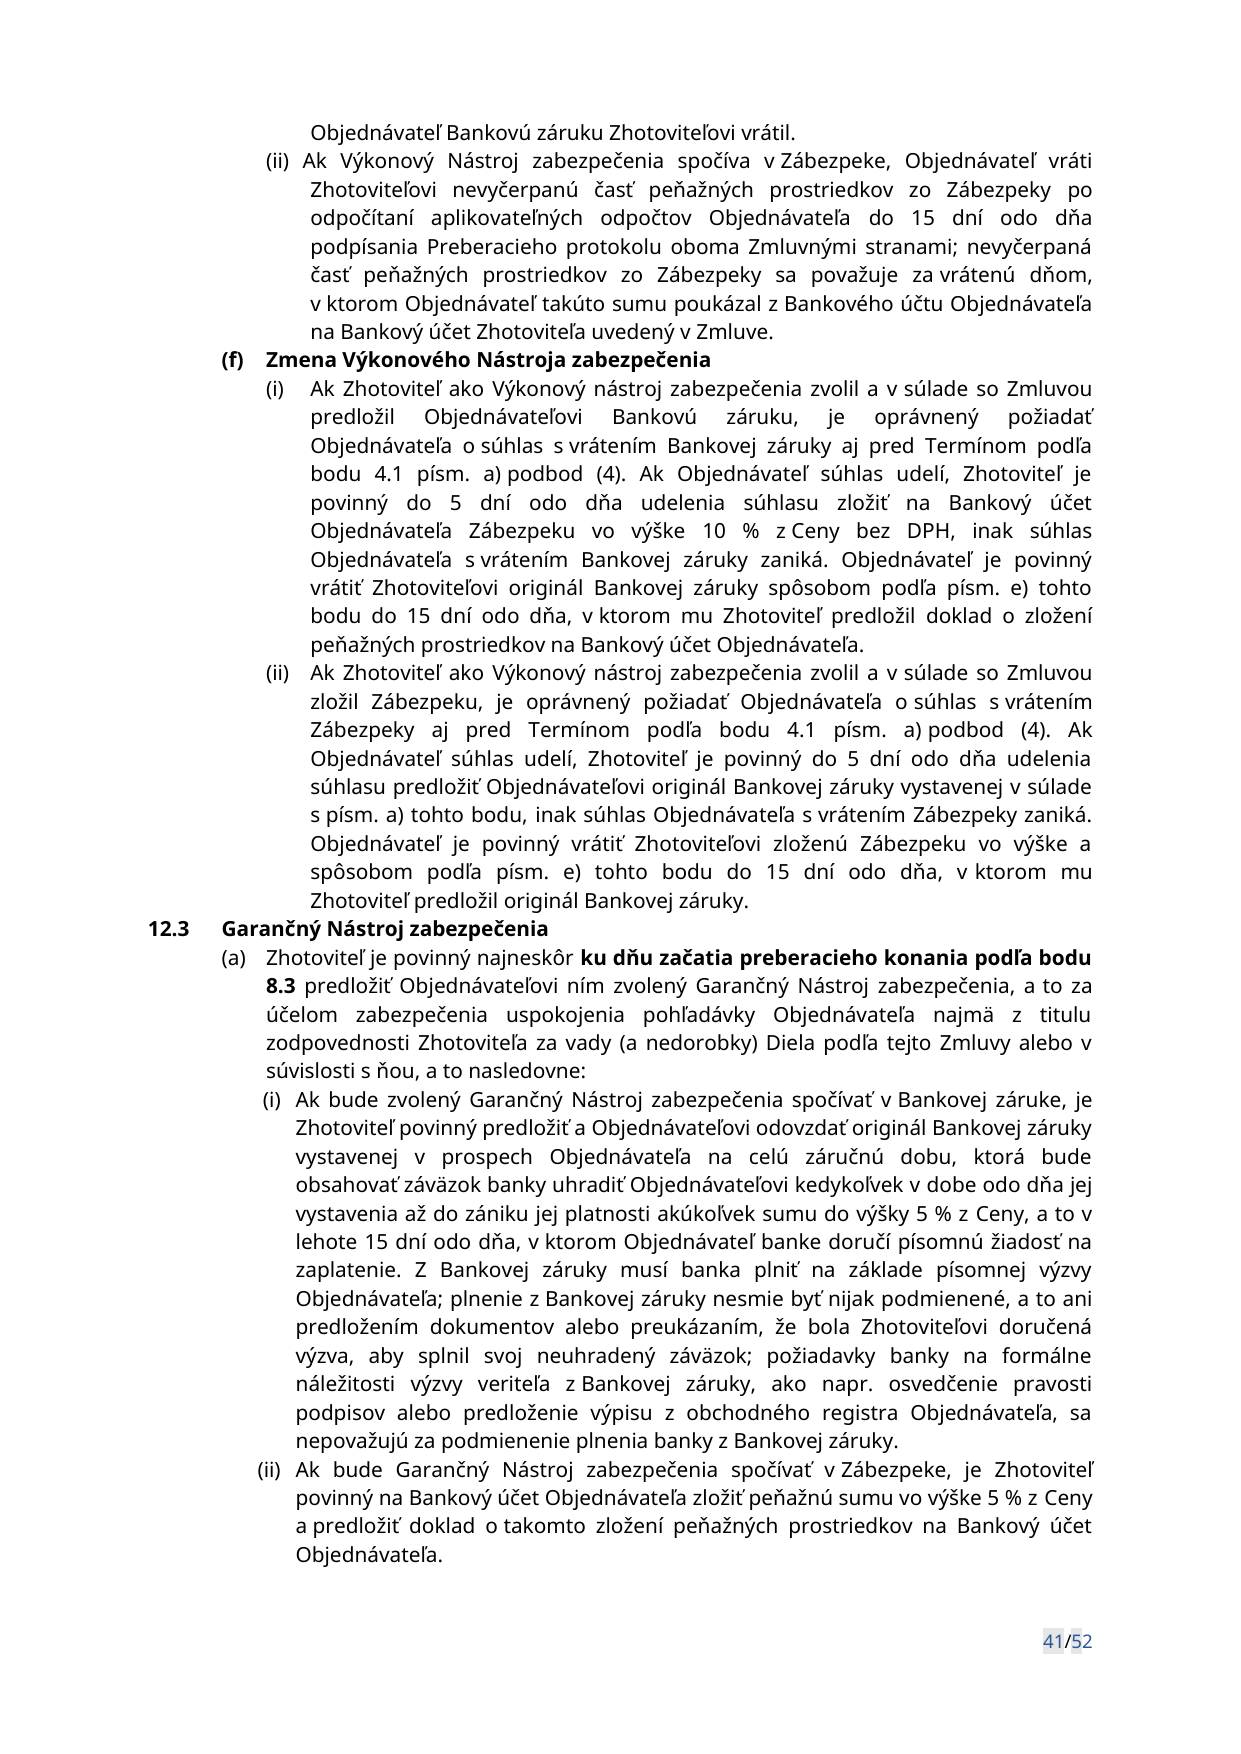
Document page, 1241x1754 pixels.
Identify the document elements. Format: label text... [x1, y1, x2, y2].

text (i) Ak Zhotoviteľ ako Výkonový nástroj zabezpečenia zvolil a v súlade so Zmluvou predložil Objednávateľovi Bankovú záruku, je oprávnený požiadať Objednávateľa o súhlas s vrátením Bankovej záruky aj pred Termínom podľa bodu 4.1 písm. a) podbod (4). Ak Objednávateľ súhlas udelí, Zhotoviteľ je povinný do 5 dní odo dňa udelenia súhlasu zložiť na Bankový účet Objednávateľa Zábezpeku vo výške 10 % z Ceny bez DPH, inak súhlas Objednávateľa s vrátením Bankovej záruky zaniká. Objednávateľ je povinný vrátiť Zhotoviteľovi originál Bankovej záruky spôsobom podľa písm. e) tohto bodu do 15 dní odo dňa, v ktorom mu Zhotoviteľ predložil doklad o zložení peňažných prostriedkov na Bankový účet Objednávateľa. [266, 374, 1093, 658]
list Zhotoviteľ je povinný najneskôr ku dňu začatia preberacieho konania podľa bodu 8.3 predložiť Objednávateľovi ním zvolený Garančný Nástroj zabezpečenia, a to za účelom zabezpečenia uspokojenia pohľadávky Objednávateľa najmä z titulu zodpovednosti Zhotoviteľa za vady (a nedorobky) Diela podľa tejto Zmluvy alebo v súvislosti s ňou, a to nasledovne: [221, 943, 1093, 1085]
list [266, 118, 1093, 147]
text 12.3 Garančný Nástroj zabezpečenia [148, 914, 1093, 943]
text (ii) Ak Zhotoviteľ ako Výkonový nástroj zabezpečenia zvolil a v súlade so Zmluvou zložil Zábezpeku, je oprávnený požiadať Objednávateľa o súhlas s vrátením Zábezpeky aj pred Termínom podľa bodu 4.1 písm. a) podbod (4). Ak Objednávateľ súhlas udelí, Zhotoviteľ je povinný do 5 dní odo dňa udelenia súhlasu predložiť Objednávateľovi originál Bankovej záruky vystavenej v súlade s písm. a) tohto bodu, inak súhlas Objednávateľa s vrátením Zábezpeky zaniká. Objednávateľ je povinný vrátiť Zhotoviteľovi zloženú Zábezpeku vo výške a spôsobom podľa písm. e) tohto bodu do 15 dní odo dňa, v ktorom mu Zhotoviteľ predložil originál Bankovej záruky. [266, 658, 1093, 914]
list Zmena Výkonového Nástroja zabezpečenia [221, 346, 1093, 374]
list Ak bude zvolený Garančný Nástroj zabezpečenia spočívať v Bankovej záruke, je Zhotoviteľ povinný predložiť a Objednávateľovi odovzdať originál Bankovej záruky vystavenej v prospech Objednávateľa na celú záručnú dobu, ktorá bude obsahovať záväzok banky uhradiť Objednávateľovi kedykoľvek v dobe odo dňa jej vystavenia až do zániku jej platnosti akúkoľvek sumu do výšky 5 % z Ceny, a to v lehote 15 dní odo dňa, v ktorom Objednávateľ banke doručí písomnú žiadosť na zaplatenie. Z Bankovej záruky musí banka plniť na základe písomnej výzvy Objednávateľa; plnenie z Bankovej záruky nesmie byť nijak podmienené, a to ani predložením dokumentov alebo preukázaním, že bola Zhotoviteľovi doručená výzva, aby splnil svoj neuhradený záväzok; požiadavky banky na formálne náležitosti výzvy veriteľa z Bankovej záruky, ako napr. osvedčenie pravosti podpisov alebo predloženie výpisu z obchodného registra Objednávateľa, sa nepovažujú za podmienenie plnenia banky z Bankovej záruky. [281, 1085, 1093, 1455]
list Ak bude Garančný Nástroj zabezpečenia spočívať v Zábezpeke, je Zhotoviteľ povinný na Bankový účet Objednávateľa zložiť peňažnú sumu vo výške 5 % z Ceny a predložiť doklad o takomto zložení peňažných prostriedkov na Bankový účet Objednávateľa. [281, 1455, 1093, 1568]
list (ii) Ak Výkonový Nástroj zabezpečenia spočíva v Zábezpeke, Objednávateľ vráti Zhotoviteľovi nevyčerpanú časť peňažných prostriedkov zo Zábezpeky po odpočítaní aplikovateľných odpočtov Objednávateľa do 15 dní odo dňa podpísania Preberacieho protokolu oboma Zmluvnými stranami; nevyčerpaná časť peňažných prostriedkov zo Zábezpeky sa považuje za vrátenú dňom, v ktorom Objednávateľ takúto sumu poukázal z Bankového účtu Objednávateľa na Bankový účet Zhotoviteľa uvedený v Zmluve. [266, 147, 1093, 346]
